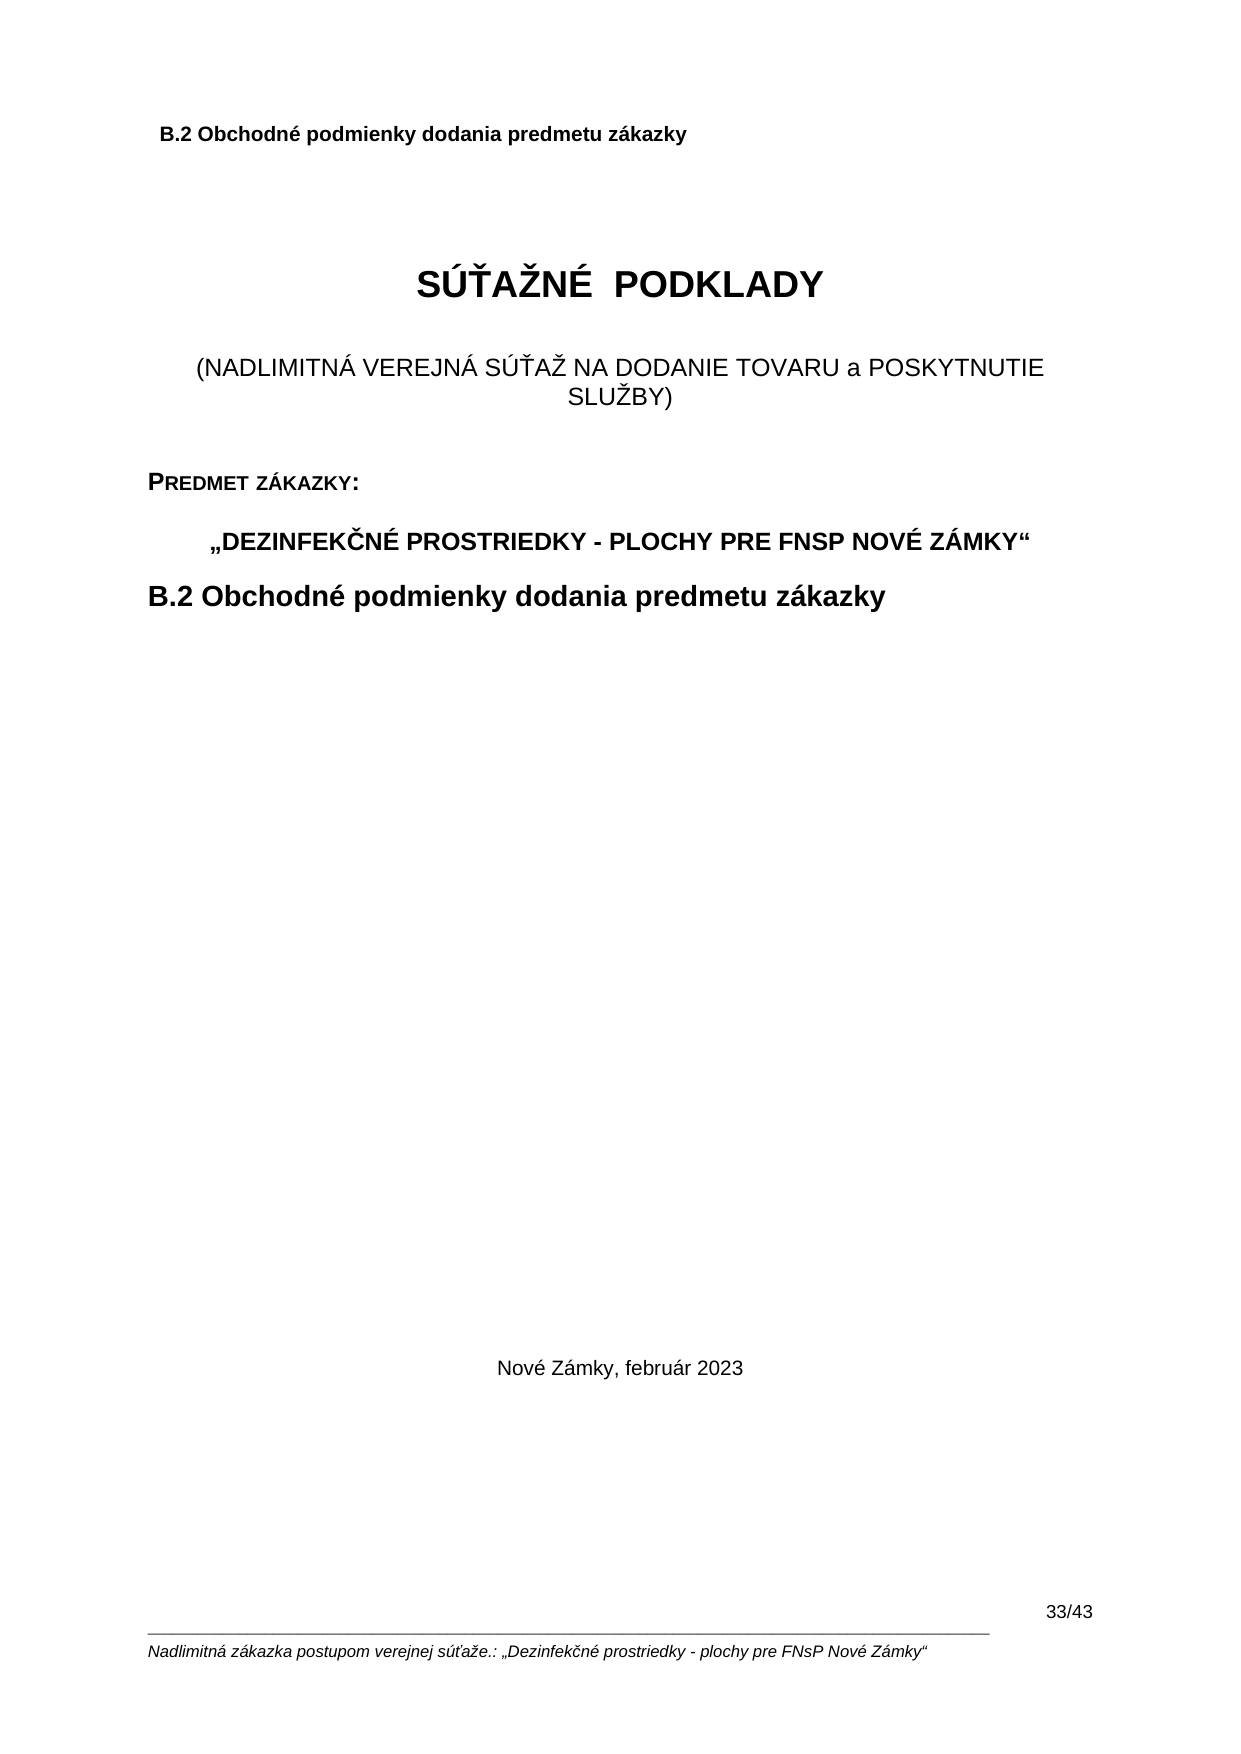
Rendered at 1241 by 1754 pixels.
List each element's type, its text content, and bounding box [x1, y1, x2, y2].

text Predmet zákazky: [148, 467, 1092, 496]
subtitle B.2 Obchodné podmienky dodania predmetu zákazky [148, 579, 1092, 613]
subtitle „DEZINFEKČNÉ PROSTRIEDKY - PLOCHY PRE FNSP NOVÉ ZÁMKY“ [148, 527, 1092, 556]
text (NADLIMITNÁ VEREJNÁ SÚŤAŽ NA DODANIE TOVARU a POSKYTNUTIE SLUŽBY) [148, 353, 1092, 410]
text B.2 Obchodné podmienky dodania predmetu zákazky [148, 122, 1092, 146]
text Nové Zámky, február 2023 [148, 1356, 1092, 1380]
text SÚŤAŽNÉ PODKLADY [148, 262, 1092, 305]
